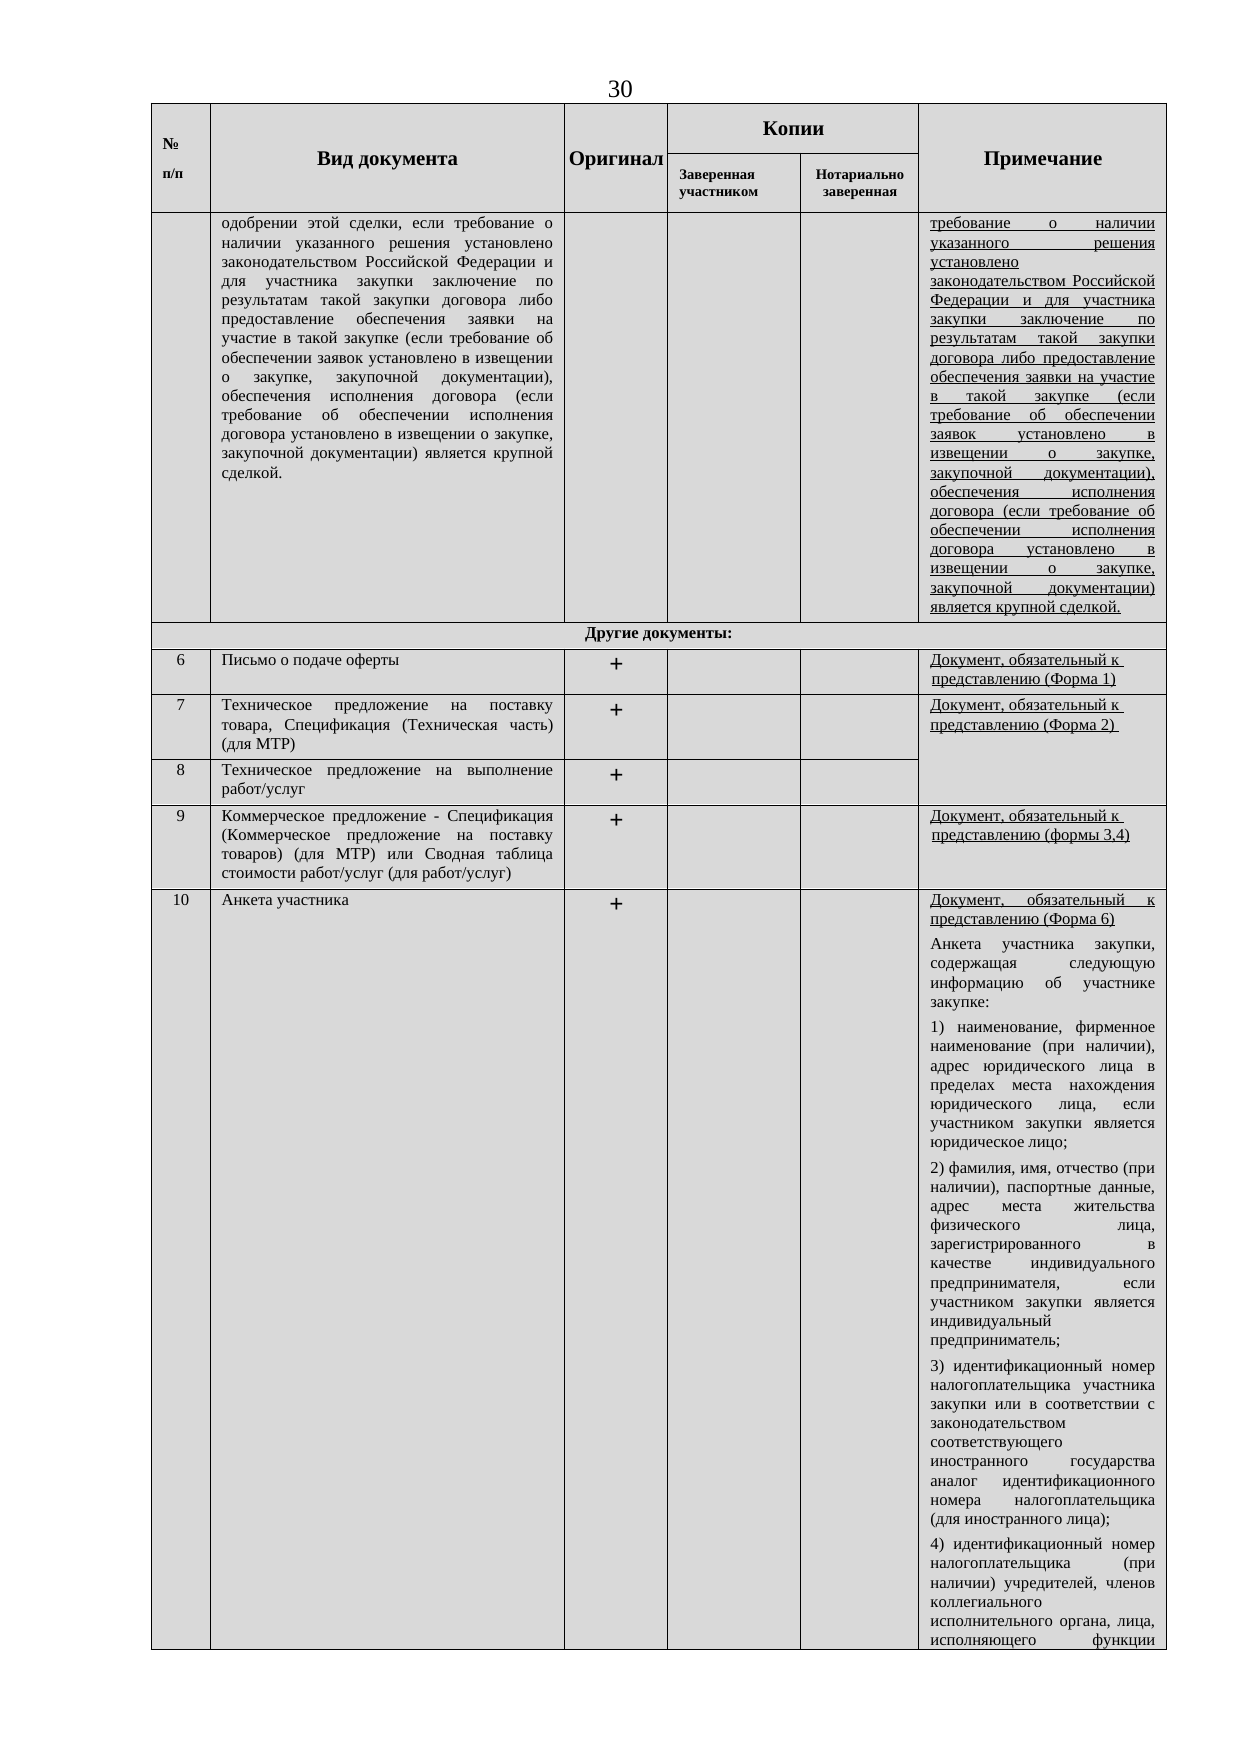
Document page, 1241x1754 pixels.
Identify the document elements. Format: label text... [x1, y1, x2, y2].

table_cell 6 [152, 650, 210, 694]
table_cell [801, 695, 918, 759]
table_cell Техническое предложение на выполнение работ/услуг [211, 760, 564, 804]
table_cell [211, 213, 564, 622]
table_cell [801, 890, 918, 1649]
table_cell Анкета участника [211, 890, 564, 1649]
table_cell [668, 695, 800, 759]
table_cell 9 [152, 806, 210, 888]
table_cell Письмо о подаче оферты [211, 650, 564, 694]
table_cell Документ, обязательный к представлению (Форма 2) [919, 695, 1166, 804]
table_cell [801, 760, 918, 804]
table_header Копии [668, 104, 918, 153]
table_cell Документ, обязательный к представлению (Форма 1) [919, 650, 1166, 694]
table_header Примечание [919, 104, 1166, 212]
table_cell 8 [152, 760, 210, 804]
table_cell 5 [152, 213, 210, 622]
table_cell + [801, 213, 918, 622]
table_cell Заверенная участником [668, 154, 800, 212]
table_cell + [565, 806, 667, 888]
table_cell 7 [152, 695, 210, 759]
table_cell [668, 760, 800, 804]
table_cell Другие документы: [152, 623, 1166, 648]
table_cell + [565, 890, 667, 1649]
table_cell [668, 806, 800, 888]
table_cell - [565, 213, 667, 622]
table_cell + [565, 760, 667, 804]
table_header Оригинал [565, 104, 667, 212]
table_cell [801, 806, 918, 888]
table_cell [668, 650, 800, 694]
table_header Вид документа [211, 104, 564, 212]
table_cell Нотариально заверенная [801, 154, 918, 212]
table_cell Коммерческое предложение - Спецификация (Коммерческое предложение на поставку товаров) (для МТР) или Сводная таблица стоимости работ/услуг (для работ/услуг) [211, 806, 564, 888]
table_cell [919, 890, 1166, 1649]
table_cell [668, 890, 800, 1649]
table_cell 10 [152, 890, 210, 1649]
table_cell Техническое предложение на поставку товара, Спецификация (Техническая часть) (для МТР) [211, 695, 564, 759]
table_cell + [668, 213, 800, 622]
table_cell Документ, обязательный к представлению (формы 3,4) [919, 806, 1166, 888]
table_cell [801, 650, 918, 694]
table_header № п/п [152, 104, 210, 212]
table_cell + [565, 650, 667, 694]
table_cell + [565, 695, 667, 759]
